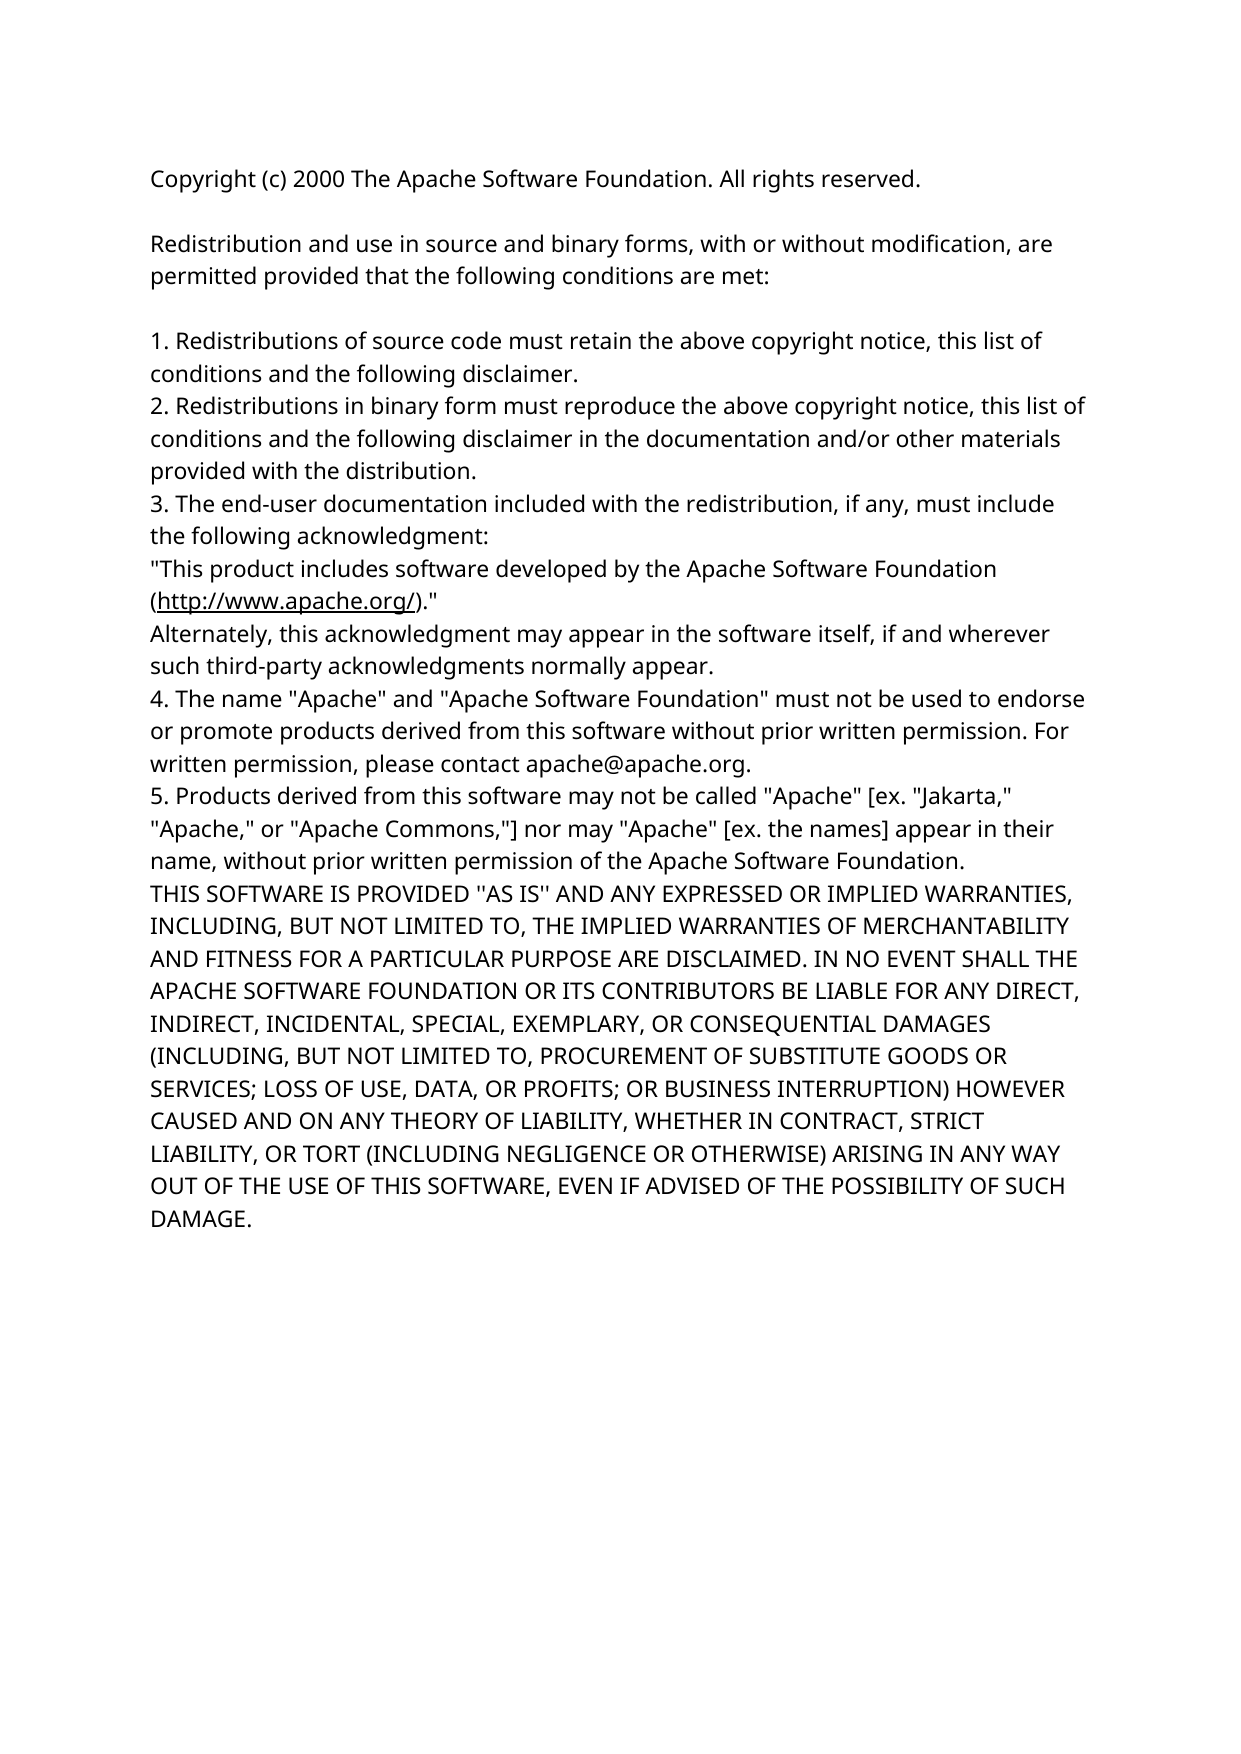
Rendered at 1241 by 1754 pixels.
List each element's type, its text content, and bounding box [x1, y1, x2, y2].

text 2. Redistributions in binary form must reproduce the above copyright notice, this list of conditions and the following disclaimer in the documentation and/or other materials provided with the distribution. [150, 389, 1090, 487]
text "This product includes software developed by the Apache Software Foundation (http://www.apache.org/)." [150, 552, 1090, 617]
text 3. The end-user documentation included with the redistribution, if any, must include the following acknowledgment: [150, 487, 1090, 552]
text 4. The name "Apache" and "Apache Software Foundation" must not be used to endorse or promote products derived from this software without prior written permission. For written permission, please contact apache@apache.org. [150, 682, 1090, 779]
text THIS SOFTWARE IS PROVIDED ''AS IS'' AND ANY EXPRESSED OR IMPLIED WARRANTIES, INCLUDING, BUT NOT LIMITED TO, THE IMPLIED WARRANTIES OF MERCHANTABILITY AND FITNESS FOR A PARTICULAR PURPOSE ARE DISCLAIMED. IN NO EVENT SHALL THE APACHE SOFTWARE FOUNDATION OR ITS CONTRIBUTORS BE LIABLE FOR ANY DIRECT, INDIRECT, INCIDENTAL, SPECIAL, EXEMPLARY, OR CONSEQUENTIAL DAMAGES (INCLUDING, BUT NOT LIMITED TO, PROCUREMENT OF SUBSTITUTE GOODS OR SERVICES; LOSS OF USE, DATA, OR PROFITS; OR BUSINESS INTERRUPTION) HOWEVER CAUSED AND ON ANY THEORY OF LIABILITY, WHETHER IN CONTRACT, STRICT LIABILITY, OR TORT (INCLUDING NEGLIGENCE OR OTHERWISE) ARISING IN ANY WAY OUT OF THE USE OF THIS SOFTWARE, EVEN IF ADVISED OF THE POSSIBILITY OF SUCH DAMAGE. [150, 877, 1090, 1234]
text 5. Products derived from this software may not be called "Apache" [ex. "Jakarta," "Apache," or "Apache Commons,"] nor may "Apache" [ex. the names] appear in their name, without prior written permission of the Apache Software Foundation. [150, 779, 1090, 877]
text Copyright (c) 2000 The Apache Software Foundation. All rights reserved. [150, 162, 1090, 194]
text Redistribution and use in source and binary forms, with or without modification, are permitted provided that the following conditions are met: [150, 227, 1090, 292]
text 1. Redistributions of source code must retain the above copyright notice, this list of conditions and the following disclaimer. [150, 324, 1090, 389]
text Alternately, this acknowledgment may appear in the software itself, if and wherever such third-party acknowledgments normally appear. [150, 617, 1090, 682]
